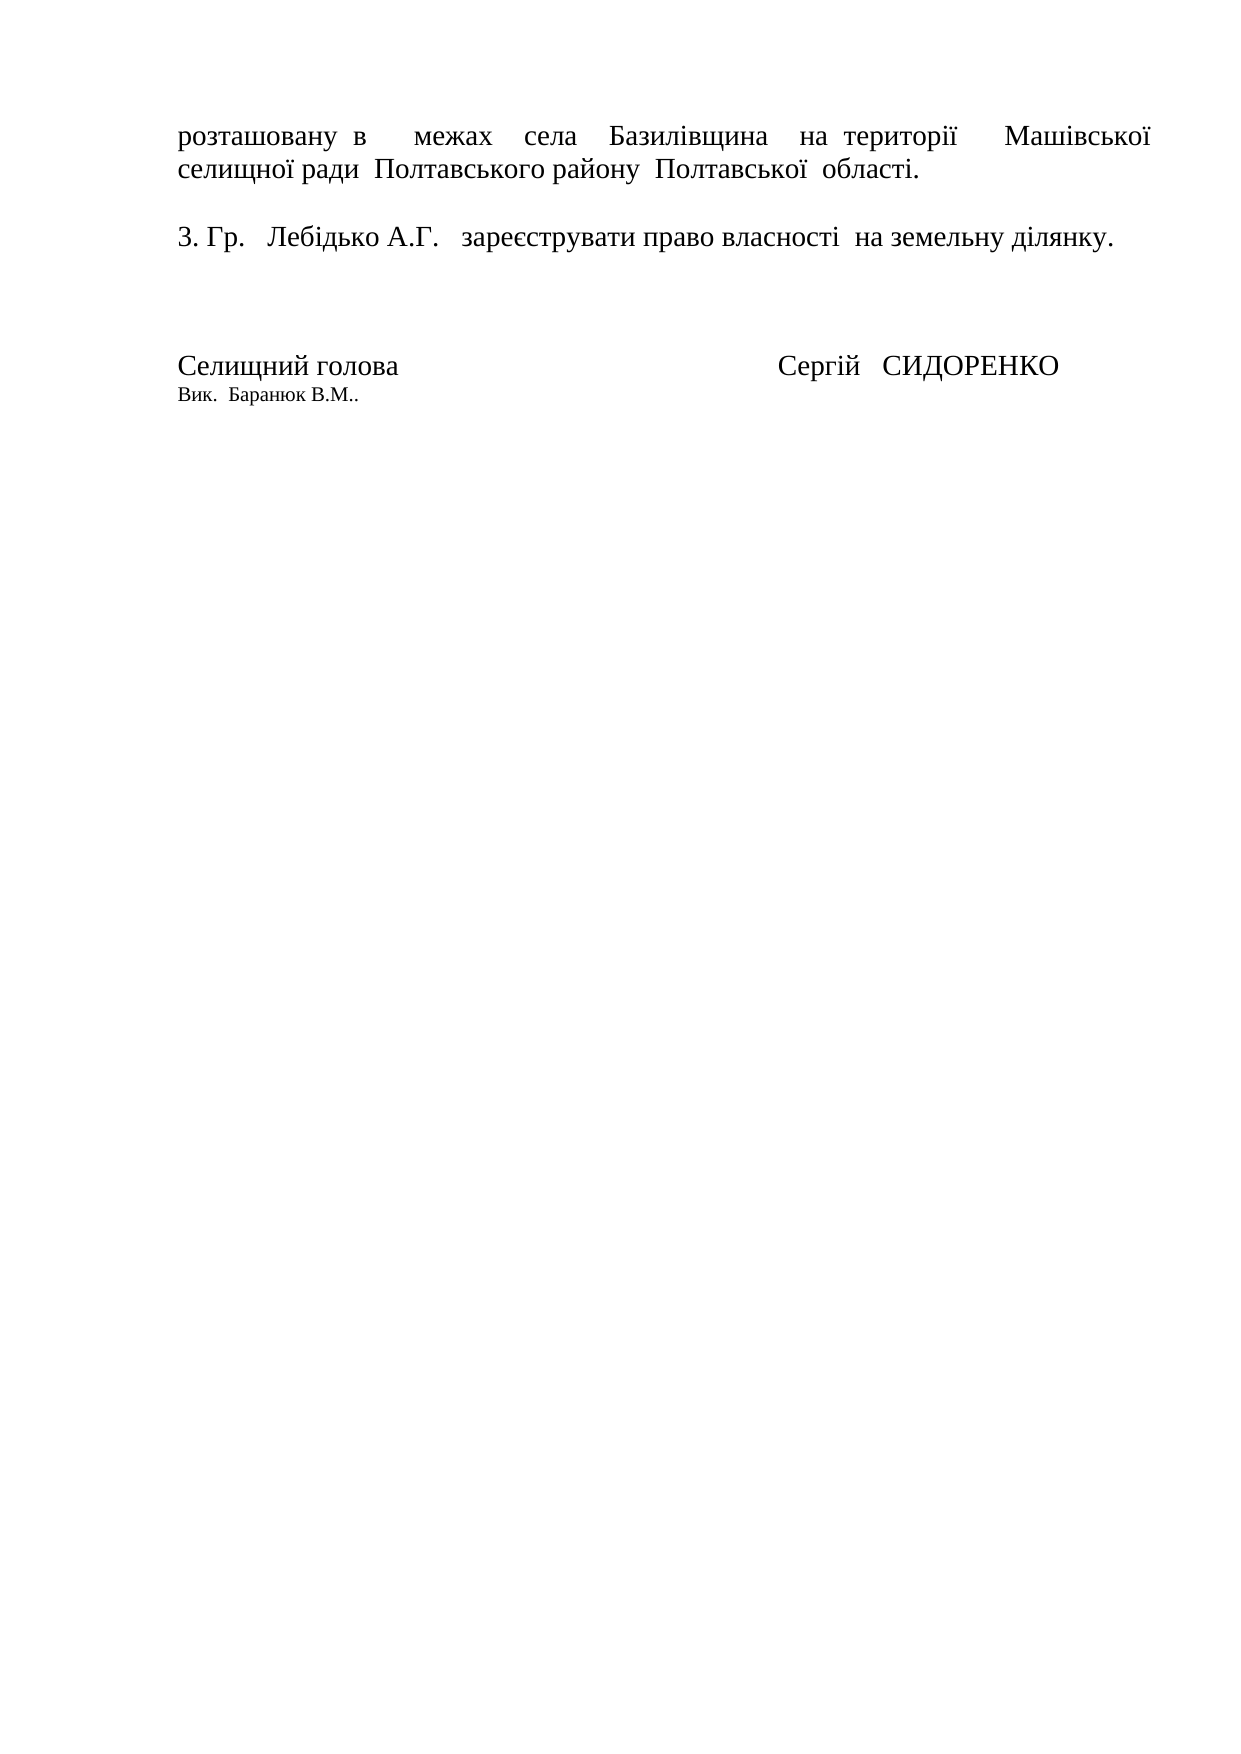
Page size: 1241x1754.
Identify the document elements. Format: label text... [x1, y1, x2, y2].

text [177, 118, 1152, 185]
text Селищний голова Сергій СИДОРЕНКО [177, 348, 1152, 382]
text 3. Гр. Лебідько А.Г. зареєструвати право власності на земельну ділянку. [177, 219, 1152, 252]
text Вик. Баранюк В.М.. [177, 382, 1152, 406]
